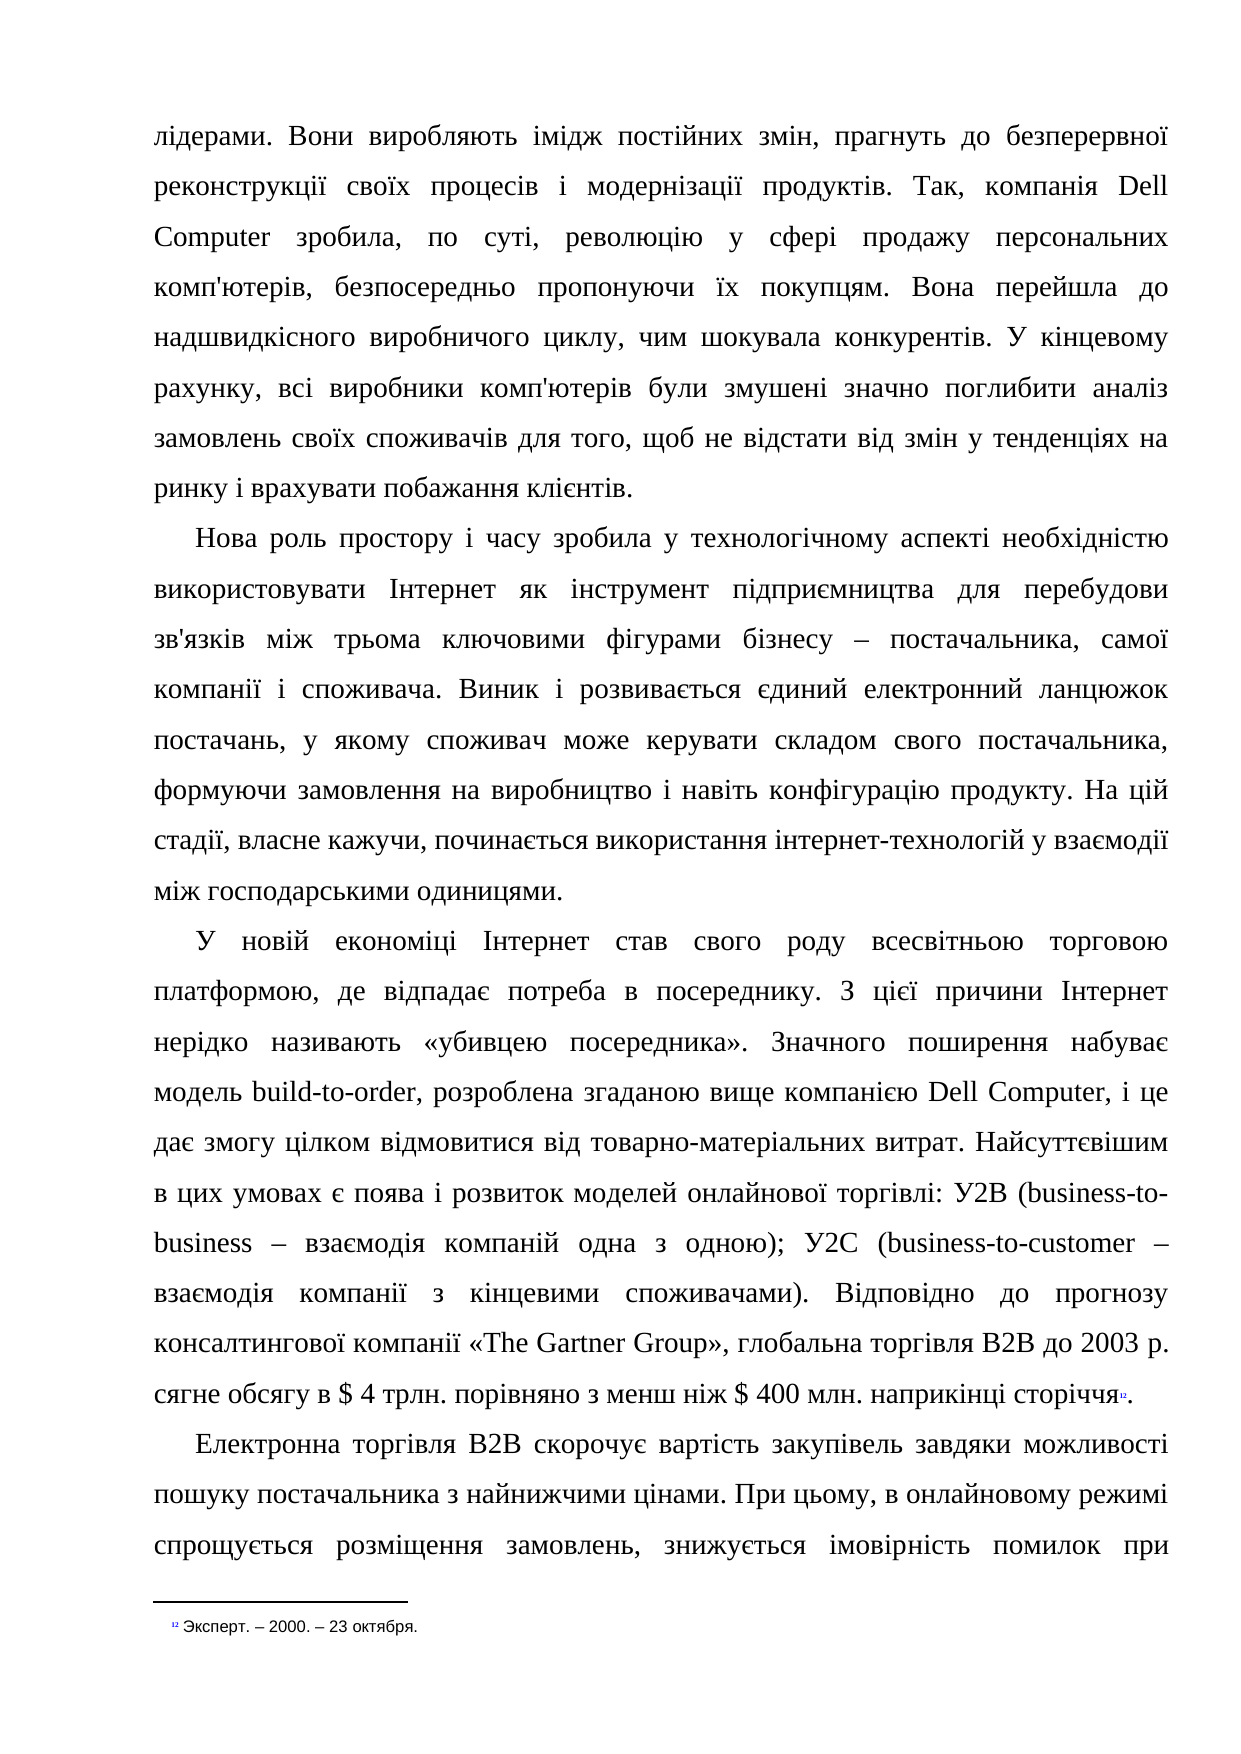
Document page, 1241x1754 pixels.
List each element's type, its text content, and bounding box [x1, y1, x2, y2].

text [153, 1426, 1169, 1560]
text Нова роль простору і часу зробила у технологічному аспекті необхідністю використовувати Інтернет як інструмент підприємництва для перебудови зв'язків між трьома ключовими фігурами бізнесу – постачальника, самої компанії і споживача. Виник і розвивається єдиний електронний ланцюжок постачань, у якому споживач може керувати складом свого постачальника, формуючи замовлення на виробництво і навіть конфігурацію продукту. На цій стадії, власне кажучи, починається використання інтернет-технологій у взаємодії між господарськими одиницями. [153, 521, 1169, 906]
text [153, 118, 1169, 504]
text У новій економіці Інтернет став свого роду всесвітньою торговою платформою, де відпадає потреба в посереднику. З цієї причини Інтернет нерідко називають «убивцею посередника». Значного поширення набуває модель build-to-order, розроблена згаданою вище компанією Dell Computer, і це дає змогу цілком відмовитися від товарно-матеріальних витрат. Найсуттєвішим в цих умовах є поява і розвиток моделей онлайнової торгівлі: У2В (business-to-business – взаємодія компаній одна з одною); У2С (business-to-customer – взаємодія компанії з кінцевими споживачами). Відповідно до прогнозу консалтингової компанії «The Gartner Group», глобальна торгівля В2В до 2003 р. сягне обсягу в $ 4 трлн. порівняно з менш ніж $ 400 млн. наприкінці сторіччя. [153, 923, 1169, 1409]
